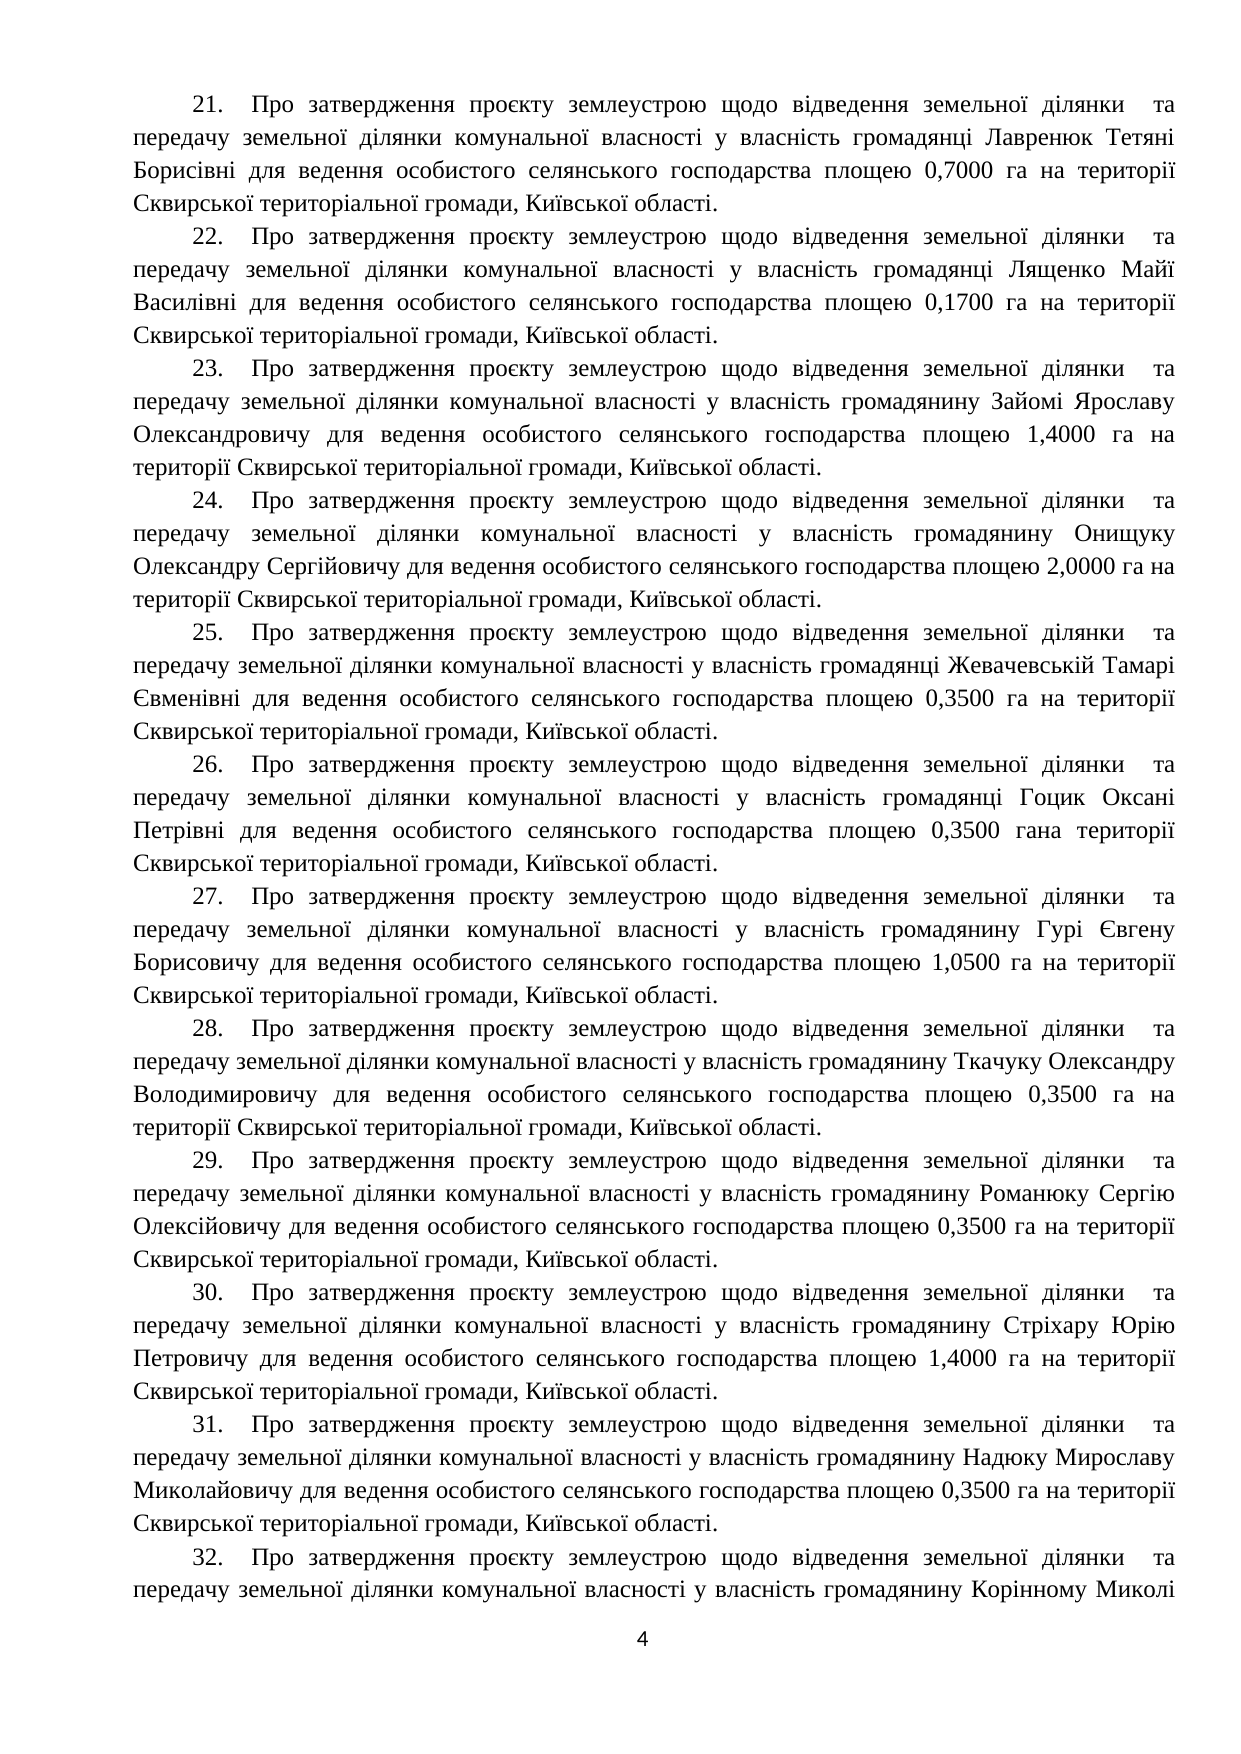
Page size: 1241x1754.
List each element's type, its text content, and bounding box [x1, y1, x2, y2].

list Про затвердження проєкту землеустрою щодо відведення земельної ділянки та передачу земельної ділянки комунальної власності у власність громадянці Жевачевській Тамарі Євменівні для ведення особистого селянського господарства площею 0,3500 га на території Сквирської територіальної громади, Київської області. [133, 617, 1176, 745]
list Про затвердження проєкту землеустрою щодо відведення земельної ділянки та передачу земельної ділянки комунальної власності у власність громадянці Гоцик Оксані Петрівні для ведення особистого селянського господарства площею 0,3500 гана території Сквирської територіальної громади, Київської області. [133, 749, 1176, 877]
list Про затвердження проєкту землеустрою щодо відведення земельної ділянки та передачу земельної ділянки комунальної власності у власність громадянину Стріхару Юрію Петровичу для ведення особистого селянського господарства площею 1,4000 га на території Сквирської територіальної громади, Київської області. [133, 1277, 1176, 1405]
list Про затвердження проєкту землеустрою щодо відведення земельної ділянки та передачу земельної ділянки комунальної власності у власність громадянці Лященко Майї Василівні для ведення особистого селянського господарства площею 0,1700 га на території Сквирської територіальної громади, Київської області. [133, 221, 1176, 348]
list Про затвердження проєкту землеустрою щодо відведення земельної ділянки та передачу земельної ділянки комунальної власності у власність громадянину Надюку Мирославу Миколайовичу для ведення особистого селянського господарства площею 0,3500 га на території Сквирської територіальної громади, Київської області. [133, 1409, 1176, 1537]
list Про затвердження проєкту землеустрою щодо відведення земельної ділянки та передачу земельної ділянки комунальної власності у власність громадянину Онищуку Олександру Сергійовичу для ведення особистого селянського господарства площею 2,0000 га на території Сквирської територіальної громади, Київської області. [133, 485, 1176, 613]
list Про затвердження проєкту землеустрою щодо відведення земельної ділянки та передачу земельної ділянки комунальної власності у власність громадянину Романюку Сергію Олексійовичу для ведення особистого селянського господарства площею 0,3500 га на території Сквирської територіальної громади, Київської області. [133, 1145, 1176, 1273]
list Про затвердження проєкту землеустрою щодо відведення земельної ділянки та передачу земельної ділянки комунальної власності у власність громадянину Зайомі Ярославу Олександровичу для ведення особистого селянського господарства площею 1,4000 га на території Сквирської територіальної громади, Київської області. [133, 353, 1176, 481]
list Про затвердження проєкту землеустрою щодо відведення земельної ділянки та передачу земельної ділянки комунальної власності у власність громадянці Лавренюк Тетяні Борисівні для ведення особистого селянського господарства площею 0,7000 га на території Сквирської територіальної громади, Київської області. [133, 89, 1176, 216]
list Про затвердження проєкту землеустрою щодо відведення земельної ділянки та передачу земельної ділянки комунальної власності у власність громадянину Ткачуку Олександру Володимировичу для ведення особистого селянського господарства площею 0,3500 га на території Сквирської територіальної громади, Київської області. [133, 1013, 1176, 1141]
list Про затвердження проєкту землеустрою щодо відведення земельної ділянки та передачу земельної ділянки комунальної власності у власність громадянину Гурі Євгену Борисовичу для ведення особистого селянського господарства площею 1,0500 га на території Сквирської територіальної громади, Київської області. [133, 881, 1176, 1009]
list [133, 1542, 1176, 1603]
